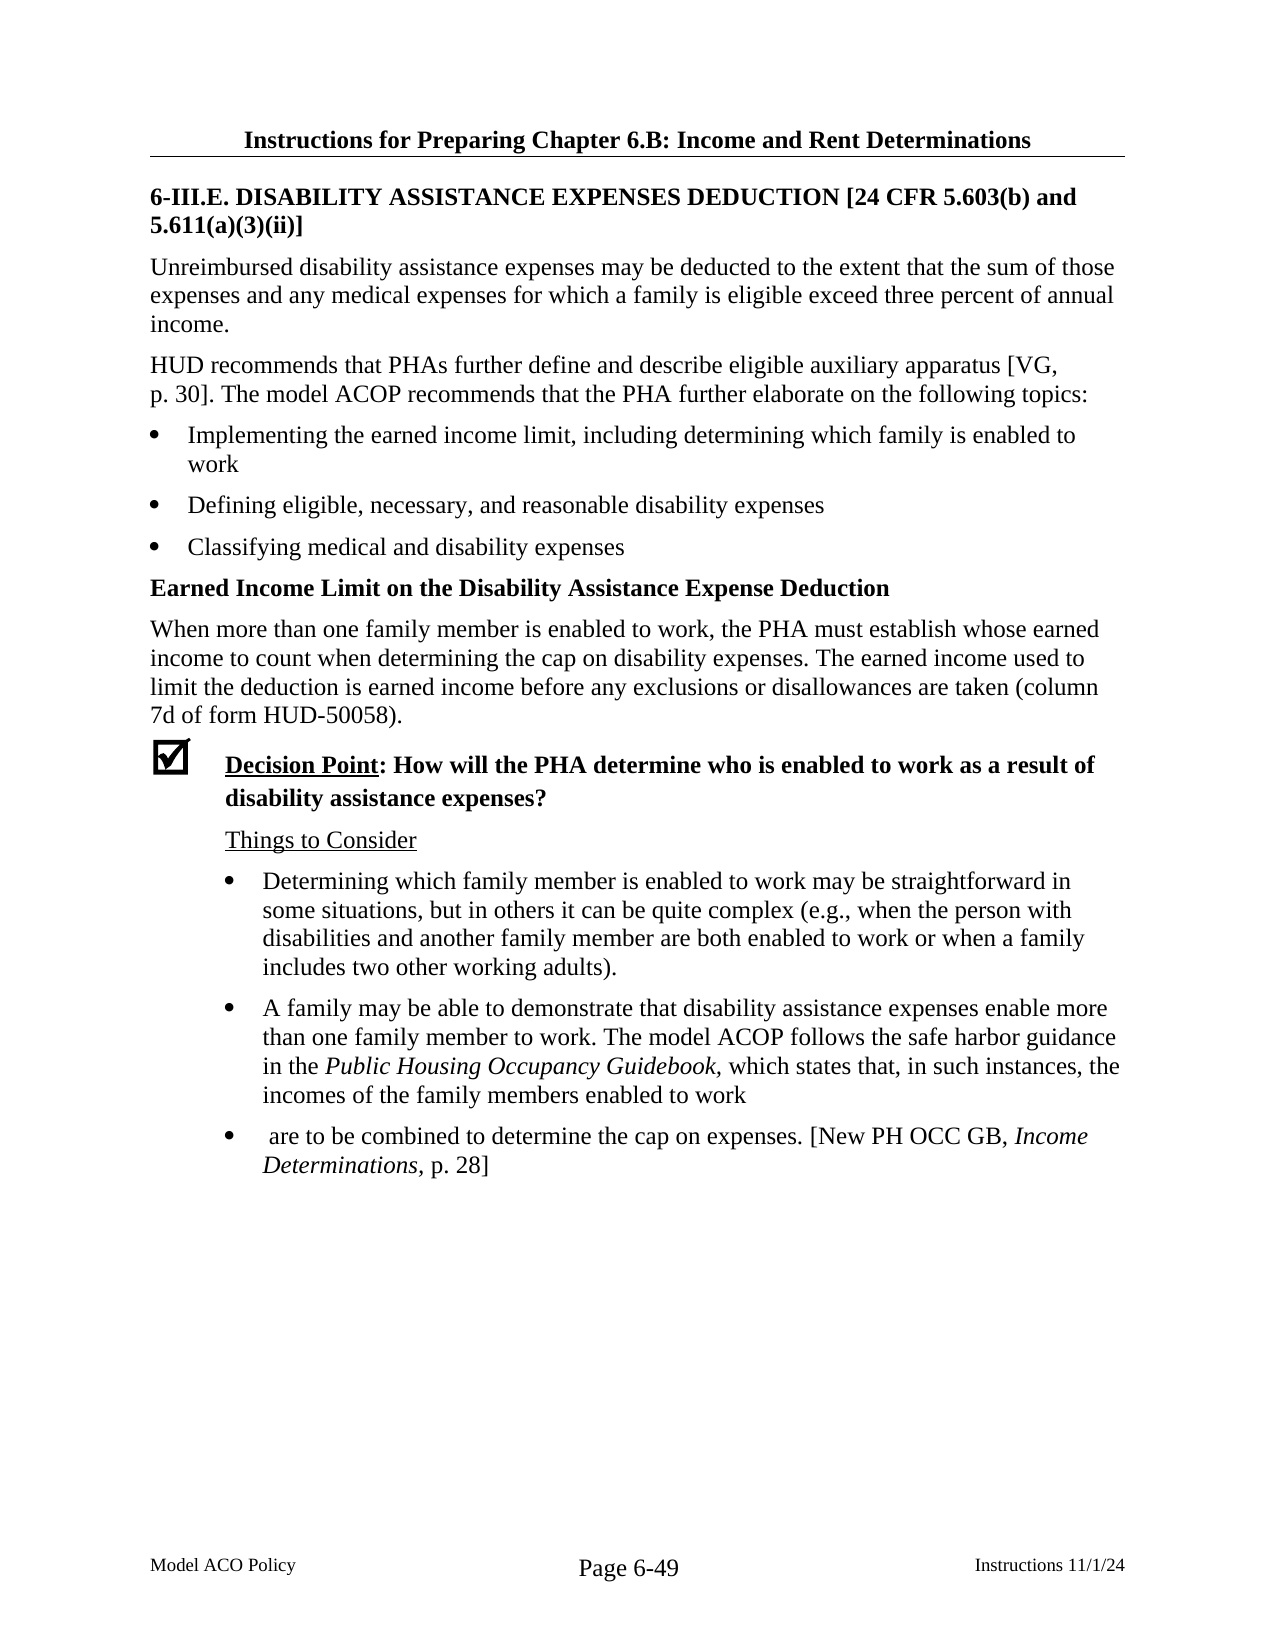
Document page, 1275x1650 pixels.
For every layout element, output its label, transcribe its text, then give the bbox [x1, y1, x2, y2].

list Defining eligible, necessary, and reasonable disability expenses [150, 491, 1125, 519]
list Implementing the earned income limit, including determining which family is enabled to work [150, 421, 1125, 478]
text Things to Consider [225, 825, 1125, 853]
list Classifying medical and disability expenses [150, 532, 1125, 561]
text When more than one family member is enabled to work, the PHA must establish whose earned income to count when determining the cap on disability expenses. The earned income used to limit the deduction is earned income before any exclusions or disallowances are taken (column 7d of form HUD-50058). [150, 614, 1125, 729]
text Unreimbursed disability assistance expenses may be deducted to the extent that the sum of those expenses and any medical expenses for which a family is eligible exceed three percent of annual income. [150, 252, 1125, 338]
list are to be combined to determine the cap on expenses. [New PH OCC GB, Income Determinations, p. 28] [225, 1121, 1125, 1178]
text HUD recommends that PHAs further define and describe eligible auxiliary apparatus [VG, p. 30]. The model ACOP recommends that the PHA further elaborate on the following topics: [150, 351, 1125, 408]
text Decision Point: How will the PHA determine who is enabled to work as a result of disability assistance expenses? [150, 742, 1125, 812]
text 6-III.E. DISABILITY ASSISTANCE EXPENSES DEDUCTION [24 CFR 5.603(b) and 5.611(a)(3)(ii)] [150, 182, 1125, 239]
list Determining which family member is enabled to work may be straightforward in some situations, but in others it can be quite complex (e.g., when the person with disabilities and another family member are both enabled to work or when a family includes two other working adults). [225, 866, 1125, 981]
text Earned Income Limit on the Disability Assistance Expense Deduction [150, 573, 1125, 602]
list A family may be able to demonstrate that disability assistance expenses enable more than one family member to work. The model ACOP follows the safe harbor guidance in the Public Housing Occupancy Guidebook, which states that, in such instances, the incomes of the family members enabled to work [225, 993, 1125, 1108]
